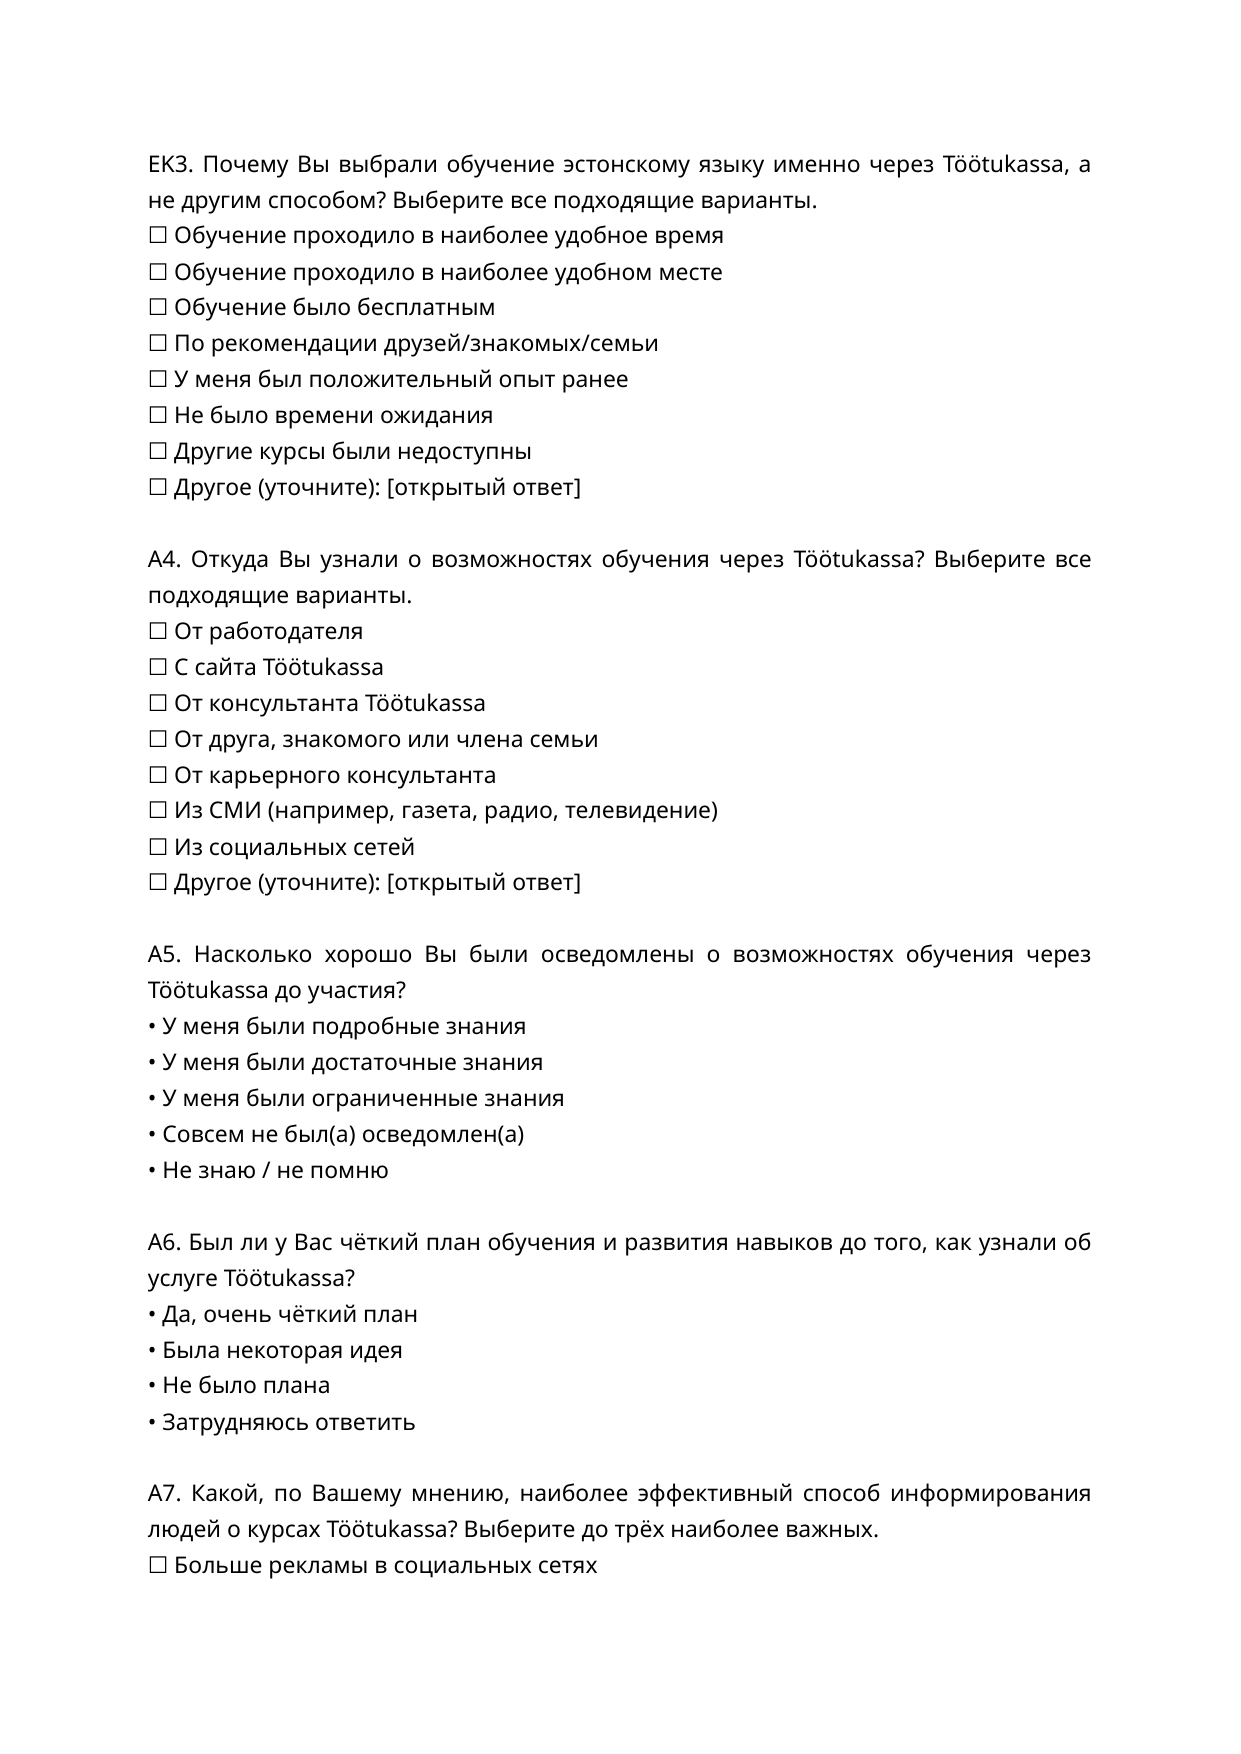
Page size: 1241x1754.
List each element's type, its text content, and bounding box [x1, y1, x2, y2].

text ☐ Другие курсы были недоступны [148, 435, 1093, 466]
text ☐ С сайта Töötukassa [148, 651, 1093, 682]
text ☐ Обучение проходило в наиболее удобное время [148, 219, 1093, 251]
text • У меня были подробные знания [148, 1010, 1093, 1041]
text ☐ Из СМИ (например, газета, радио, телевидение) [148, 794, 1093, 826]
text ☐ Из социальных сетей [148, 830, 1093, 862]
text ☐ От друга, знакомого или члена семьи [148, 723, 1093, 754]
text EK3. Почему Вы выбрали обучение эстонскому языку именно через Töötukassa, а не другим способом? Выберите все подходящие варианты. [148, 148, 1093, 215]
text • Затрудняюсь ответить [148, 1405, 1093, 1437]
text ☐ Другое (уточните): [открытый ответ] [148, 866, 1093, 898]
text ☐ От консультанта Töötukassa [148, 687, 1093, 718]
text ☐ От работодателя [148, 615, 1093, 646]
text • У меня были достаточные знания [148, 1046, 1093, 1077]
text ☐ У меня был положительный опыт ранее [148, 363, 1093, 394]
text ☐ Больше рекламы в социальных сетях [148, 1549, 1093, 1580]
text ☐ Обучение проходило в наиболее удобном месте [148, 255, 1093, 287]
text • У меня были ограниченные знания [148, 1082, 1093, 1113]
text ☐ По рекомендации друзей/знакомых/семьи [148, 327, 1093, 358]
text • Совсем не был(а) осведомлен(а) [148, 1118, 1093, 1149]
text • Не знаю / не помню [148, 1154, 1093, 1185]
text • Была некоторая идея [148, 1333, 1093, 1365]
text ☐ Обучение было бесплатным [148, 291, 1093, 323]
text ☐ Не было времени ожидания [148, 399, 1093, 430]
text A7. Какой, по Вашему мнению, наиболее эффективный способ информирования людей о курсах Töötukassa? Выберите до трёх наиболее важных. [148, 1477, 1093, 1544]
text • Да, очень чёткий план [148, 1298, 1093, 1329]
text A5. Насколько хорошо Вы были осведомлены о возможностях обучения через Töötukassa до участия? [148, 938, 1093, 1005]
text ☐ Другое (уточните): [открытый ответ] [148, 471, 1093, 502]
text ☐ От карьерного консультанта [148, 758, 1093, 790]
text A6. Был ли у Вас чёткий план обучения и развития навыков до того, как узнали об услуге Töötukassa? [148, 1226, 1093, 1293]
text • Не было плана [148, 1369, 1093, 1401]
text A4. Откуда Вы узнали о возможностях обучения через Töötukassa? Выберите все подходящие варианты. [148, 543, 1093, 610]
